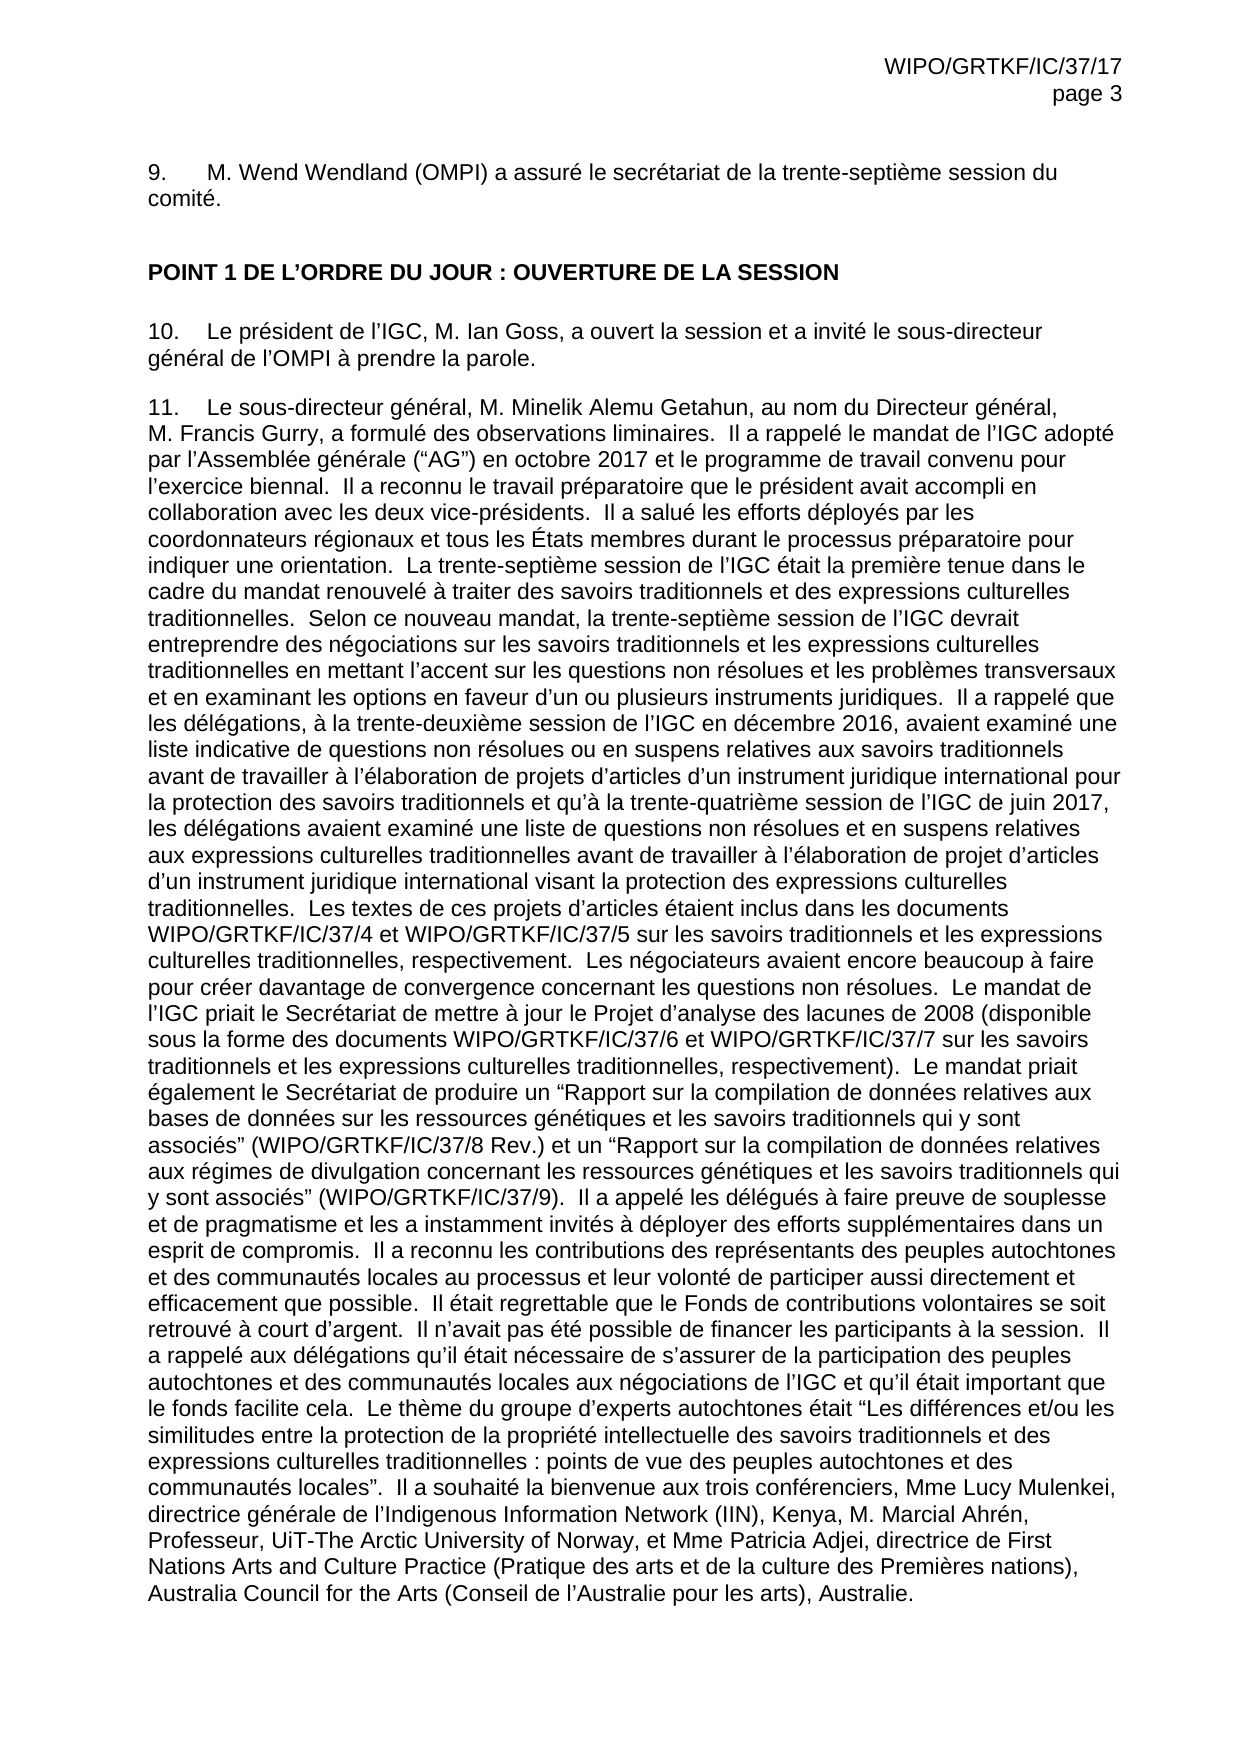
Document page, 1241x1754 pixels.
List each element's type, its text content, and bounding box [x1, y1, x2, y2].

subtitle POINT 1 DE L’ORDRE DU JOUR : OUVERTURE DE LA SESSION [148, 259, 1122, 286]
text Le sous-directeur général, M. Minelik Alemu Getahun, au nom du Directeur général, M. Francis Gurry, a formulé des observations liminaires. Il a rappelé le mandat de l’IGC adopté par l’Assemblée générale (“AG”) en octobre 2017 et le programme de travail convenu pour l’exercice biennal. Il a reconnu le travail préparatoire que le président avait accompli en collaboration avec les deux vice-présidents. Il a salué les efforts déployés par les coordonnateurs régionaux et tous les États membres durant le processus préparatoire pour indiquer une orientation. La trente-septième session de l’IGC était la première tenue dans le cadre du mandat renouvelé à traiter des savoirs traditionnels et des expressions culturelles traditionnelles. Selon ce nouveau mandat, la trente-septième session de l’IGC devrait entreprendre des négociations sur les savoirs traditionnels et les expressions culturelles traditionnelles en mettant l’accent sur les questions non résolues et les problèmes transversaux et en examinant les options en faveur d’un ou plusieurs instruments juridiques. Il a rappelé que les délégations, à la trente-deuxième session de l’IGC en décembre 2016, avaient examiné une liste indicative de questions non résolues ou en suspens relatives aux savoirs traditionnels avant de travailler à l’élaboration de projets d’articles d’un instrument juridique international pour la protection des savoirs traditionnels et qu’à la trente-quatrième session de l’IGC de juin 2017, les délégations avaient examiné une liste de questions non résolues et en suspens relatives aux expressions culturelles traditionnelles avant de travailler à l’élaboration de projet d’articles d’un instrument juridique international visant la protection des expressions culturelles traditionnelles. Les textes de ces projets d’articles étaient inclus dans les documents WIPO/GRTKF/IC/37/4 et WIPO/GRTKF/IC/37/5 sur les savoirs traditionnels et les expressions culturelles traditionnelles, respectivement. Les négociateurs avaient encore beaucoup à faire pour créer davantage de convergence concernant les questions non résolues. Le mandat de l’IGC priait le Secrétariat de mettre à jour le Projet d’analyse des lacunes de 2008 (disponible sous la forme des documents WIPO/GRTKF/IC/37/6 et WIPO/GRTKF/IC/37/7 sur les savoirs traditionnels et les expressions culturelles traditionnelles, respectivement). Le mandat priait également le Secrétariat de produire un “Rapport sur la compilation de données relatives aux bases de données sur les ressources génétiques et les savoirs traditionnels qui y sont associés” (WIPO/GRTKF/IC/37/8 Rev.) et un “Rapport sur la compilation de données relatives aux régimes de divulgation concernant les ressources génétiques et les savoirs traditionnels qui y sont associés” (WIPO/GRTKF/IC/37/9). Il a appelé les délégués à faire preuve de souplesse et de pragmatisme et les a instamment invités à déployer des efforts supplémentaires dans un esprit de compromis. Il a reconnu les contributions des représentants des peuples autochtones et des communautés locales au processus et leur volonté de participer aussi directement et efficacement que possible. Il était regrettable que le Fonds de contributions volontaires se soit retrouvé à court d’argent. Il n’avait pas été possible de financer les participants à la session. Il a rappelé aux délégations qu’il était nécessaire de s’assurer de la participation des peuples autochtones et des communautés locales aux négociations de l’IGC et qu’il était important que le fonds facilite cela. Le thème du groupe d’experts autochtones était “Les différences et/ou les similitudes entre la protection de la propriété intellectuelle des savoirs traditionnels et des expressions culturelles traditionnelles : points de vue des peuples autochtones et des communautés locales”. Il a souhaité la bienvenue aux trois conférenciers, Mme Lucy Mulenkei, directrice générale de l’Indigenous Information Network (IIN), Kenya, M. Marcial Ahrén, Professeur, UiT-The Arctic University of Norway, et Mme Patricia Adjei, directrice de First Nations Arts and Culture Practice (Pratique des arts et de la culture des Premières nations), Australia Council for the Arts (Conseil de l’Australie pour les arts), Australie. [148, 394, 1122, 1606]
text Le président de l’IGC, M. Ian Goss, a ouvert la session et a invité le sous-directeur général de l’OMPI à prendre la parole. [148, 318, 1122, 371]
list M. Wend Wendland (OMPI) a assuré le secrétariat de la trente-septième session du comité. [148, 158, 1122, 211]
